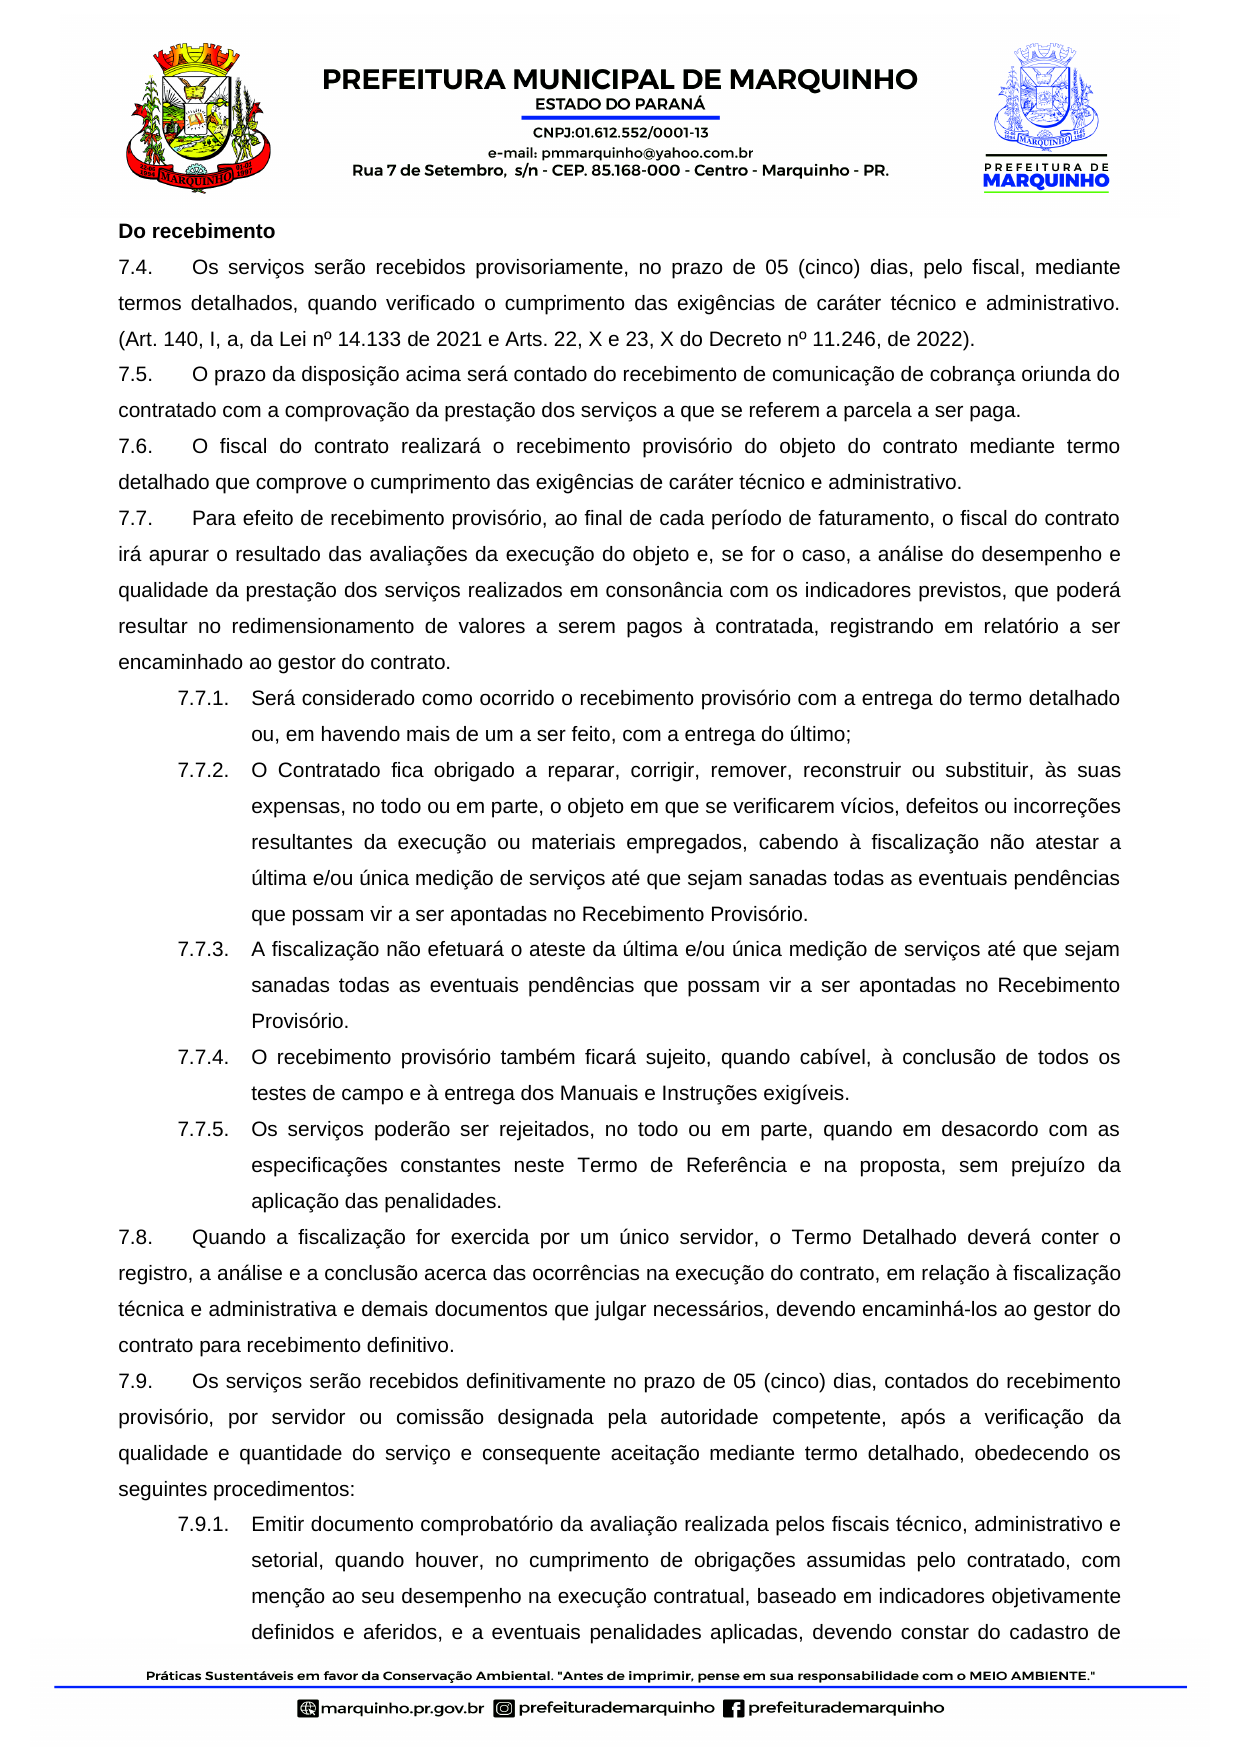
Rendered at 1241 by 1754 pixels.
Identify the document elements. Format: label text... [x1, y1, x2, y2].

text Para efeito de recebimento provisório, ao final de cada período de faturamento, o fiscal do contrato irá apurar o resultado das avaliações da execução do objeto e, se for o caso, a análise do desempenho e qualidade da prestação dos serviços realizados em consonância com os indicadores previstos, que poderá resultar no redimensionamento de valores a serem pagos à contratada, registrando em relatório a ser encaminhado ao gestor do contrato. [118, 506, 1122, 674]
text Será considerado como ocorrido o recebimento provisório com a entrega do termo detalhado ou, em havendo mais de um a ser feito, com a entrega do último; [177, 686, 1122, 746]
text O recebimento provisório também ficará sujeito, quando cabível, à conclusão de todos os testes de campo e à entrega dos Manuais e Instruções exigíveis. [177, 1045, 1122, 1105]
text O Contratado fica obrigado a reparar, corrigir, remover, reconstruir ou substituir, às suas expensas, no todo ou em parte, o objeto em que se verificarem vícios, defeitos ou incorreções resultantes da execução ou materiais empregados, cabendo à fiscalização não atestar a última e/ou única medição de serviços até que sejam sanadas todas as eventuais pendências que possam vir a ser apontadas no Recebimento Provisório. [177, 758, 1122, 925]
text A fiscalização não efetuará o ateste da última e/ou única medição de serviços até que sejam sanadas todas as eventuais pendências que possam vir a ser apontadas no Recebimento Provisório. [177, 937, 1122, 1033]
text O fiscal do contrato realizará o recebimento provisório do objeto do contrato mediante termo detalhado que comprove o cumprimento das exigências de caráter técnico e administrativo. [118, 434, 1122, 494]
text Quando a fiscalização for exercida por um único servidor, o Termo Detalhado deverá conter o registro, a análise e a conclusão acerca das ocorrências na execução do contrato, em relação à fiscalização técnica e administrativa e demais documentos que julgar necessários, devendo encaminhá-los ao gestor do contrato para recebimento definitivo. [118, 1225, 1122, 1357]
text Do recebimento [118, 218, 1122, 242]
text O prazo da disposição acima será contado do recebimento de comunicação de cobrança oriunda do contratado com a comprovação da prestação dos serviços a que se referem a parcela a ser paga. [118, 362, 1122, 422]
text Os serviços serão recebidos provisoriamente, no prazo de 05 (cinco) dias, pelo fiscal, mediante termos detalhados, quando verificado o cumprimento das exigências de caráter técnico e administrativo. (Art. 140, I, a, da Lei nº 14.133 de 2021 e Arts. 22, X e 23, X do Decreto nº 11.246, de 2022). [118, 254, 1122, 350]
picture [30, 1638, 1210, 1747]
text Os serviços poderão ser rejeitados, no todo ou em parte, quando em desacordo com as especificações constantes neste Termo de Referência e na proposta, sem prejuízo da aplicação das penalidades. [177, 1117, 1122, 1213]
text Os serviços serão recebidos definitivamente no prazo de 05 (cinco) dias, contados do recebimento provisório, por servidor ou comissão designada pela autoridade competente, após a verificação da qualidade e quantidade do serviço e consequente aceitação mediante termo detalhado, obedecendo os seguintes procedimentos: [118, 1368, 1122, 1500]
picture [60, 14, 1181, 218]
